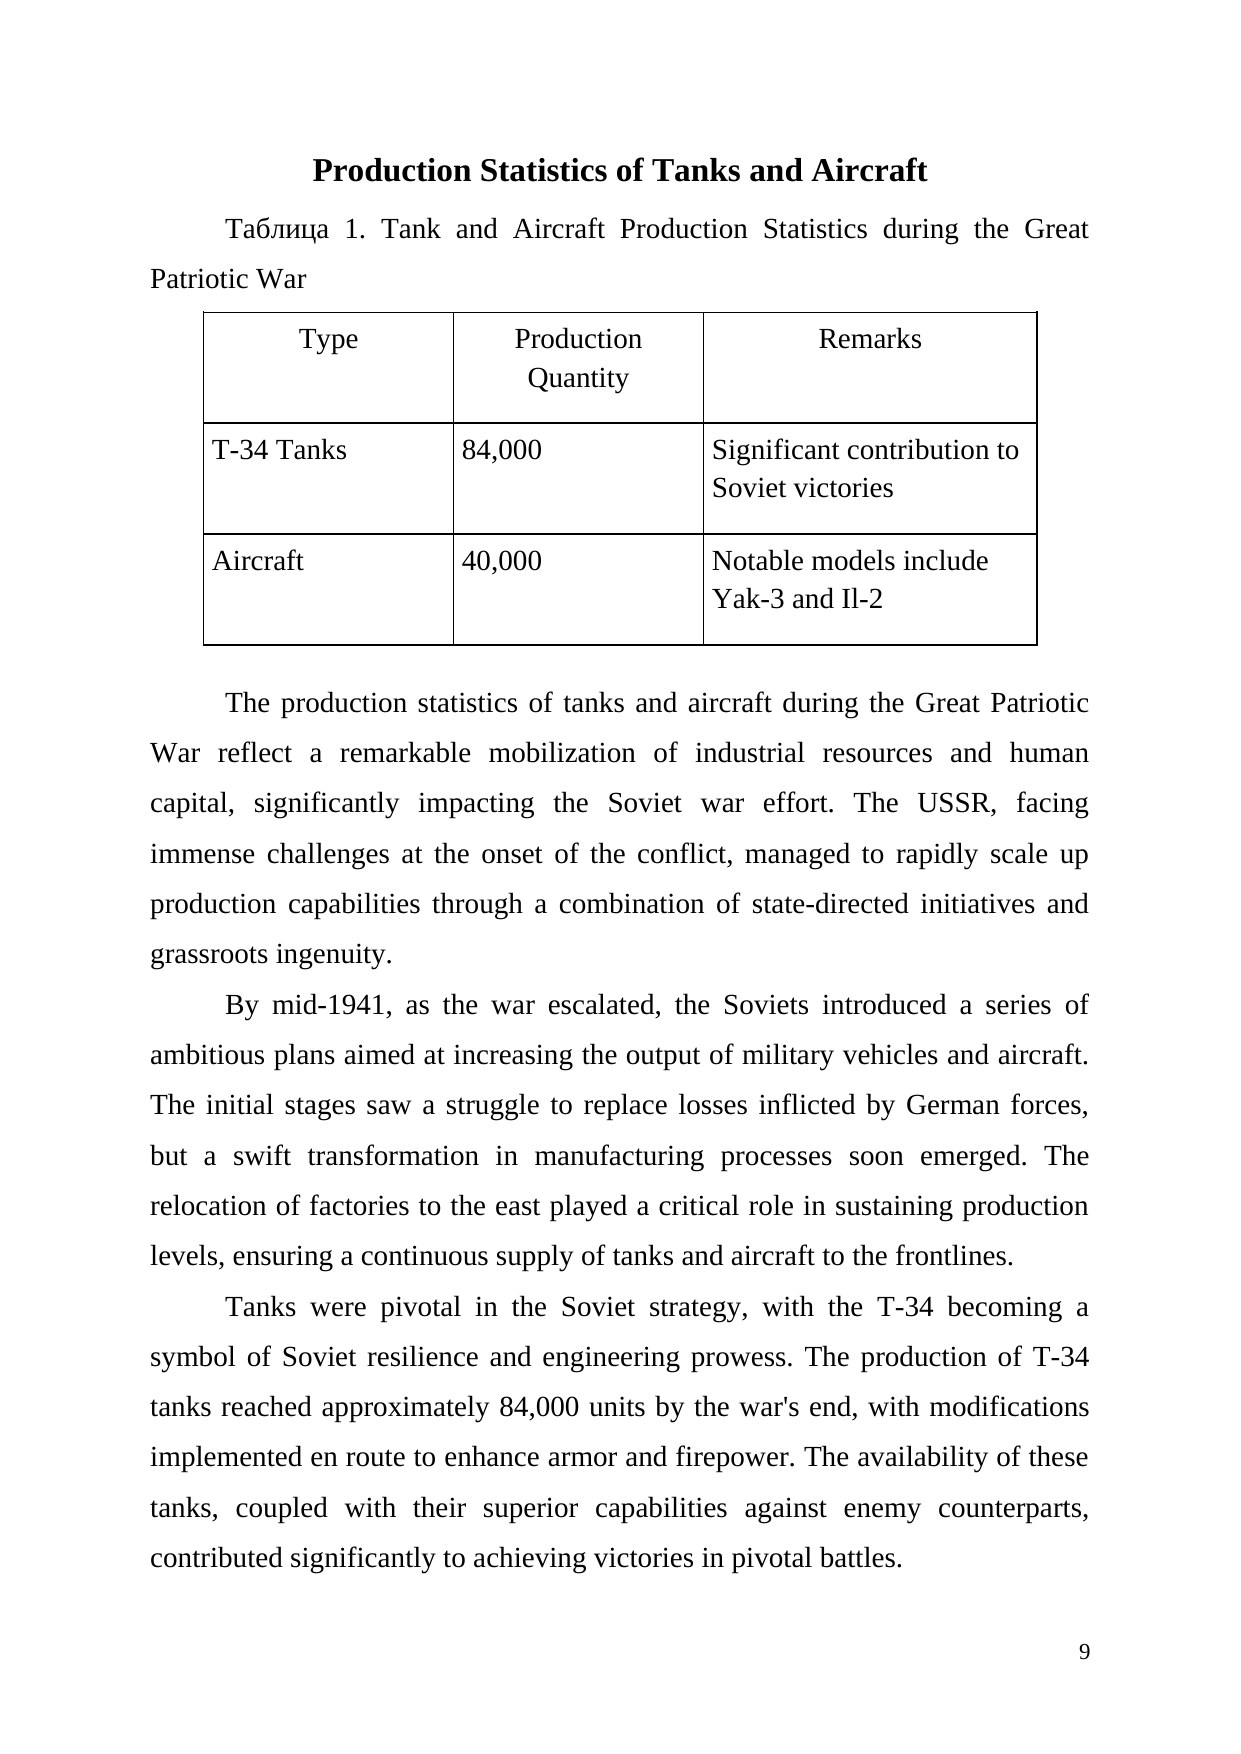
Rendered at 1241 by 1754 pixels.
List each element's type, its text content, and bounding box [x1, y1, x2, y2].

text The production statistics of tanks and aircraft during the Great Patriotic War reflect a remarkable mobilization of industrial resources and human capital, significantly impacting the Soviet war effort. The USSR, facing immense challenges at the onset of the conflict, managed to rapidly scale up production capabilities through a combination of state-directed initiatives and grassroots ingenuity. [150, 685, 1090, 970]
table_header Type [204, 313, 453, 422]
table_header Remarks [704, 313, 1036, 422]
table_cell Significant contribution to Soviet victories [704, 424, 1036, 533]
table_cell Aircraft [204, 535, 453, 644]
text By mid-1941, as the war escalated, the Soviets introduced a series of ambitious plans aimed at increasing the output of military vehicles and aircraft. The initial stages saw a struggle to replace losses inflicted by German forces, but a swift transformation in manufacturing processes soon emerged. The relocation of factories to the east played a critical role in sustaining production levels, ensuring a continuous supply of tanks and aircraft to the frontlines. [150, 987, 1090, 1272]
subtitle Production Statistics of Tanks and Aircraft [150, 150, 1090, 188]
table_cell T-34 Tanks [204, 424, 453, 533]
text Таблица 1. Tank and Aircraft Production Statistics during the Great Patriotic War [150, 211, 1090, 294]
table_header Production Quantity [454, 313, 703, 422]
text Tanks were pivotal in the Soviet strategy, with the T-34 becoming a symbol of Soviet resilience and engineering prowess. The production of T-34 tanks reached approximately 84,000 units by the war's end, with modifications implemented en route to enhance armor and firepower. The availability of these tanks, coupled with their superior capabilities against enemy counterparts, contributed significantly to achieving victories in pivotal battles. [150, 1289, 1090, 1574]
table_cell Notable models include Yak-3 and Il-2 [704, 535, 1036, 644]
table_cell 40,000 [454, 535, 703, 644]
table_cell 84,000 [454, 424, 703, 533]
